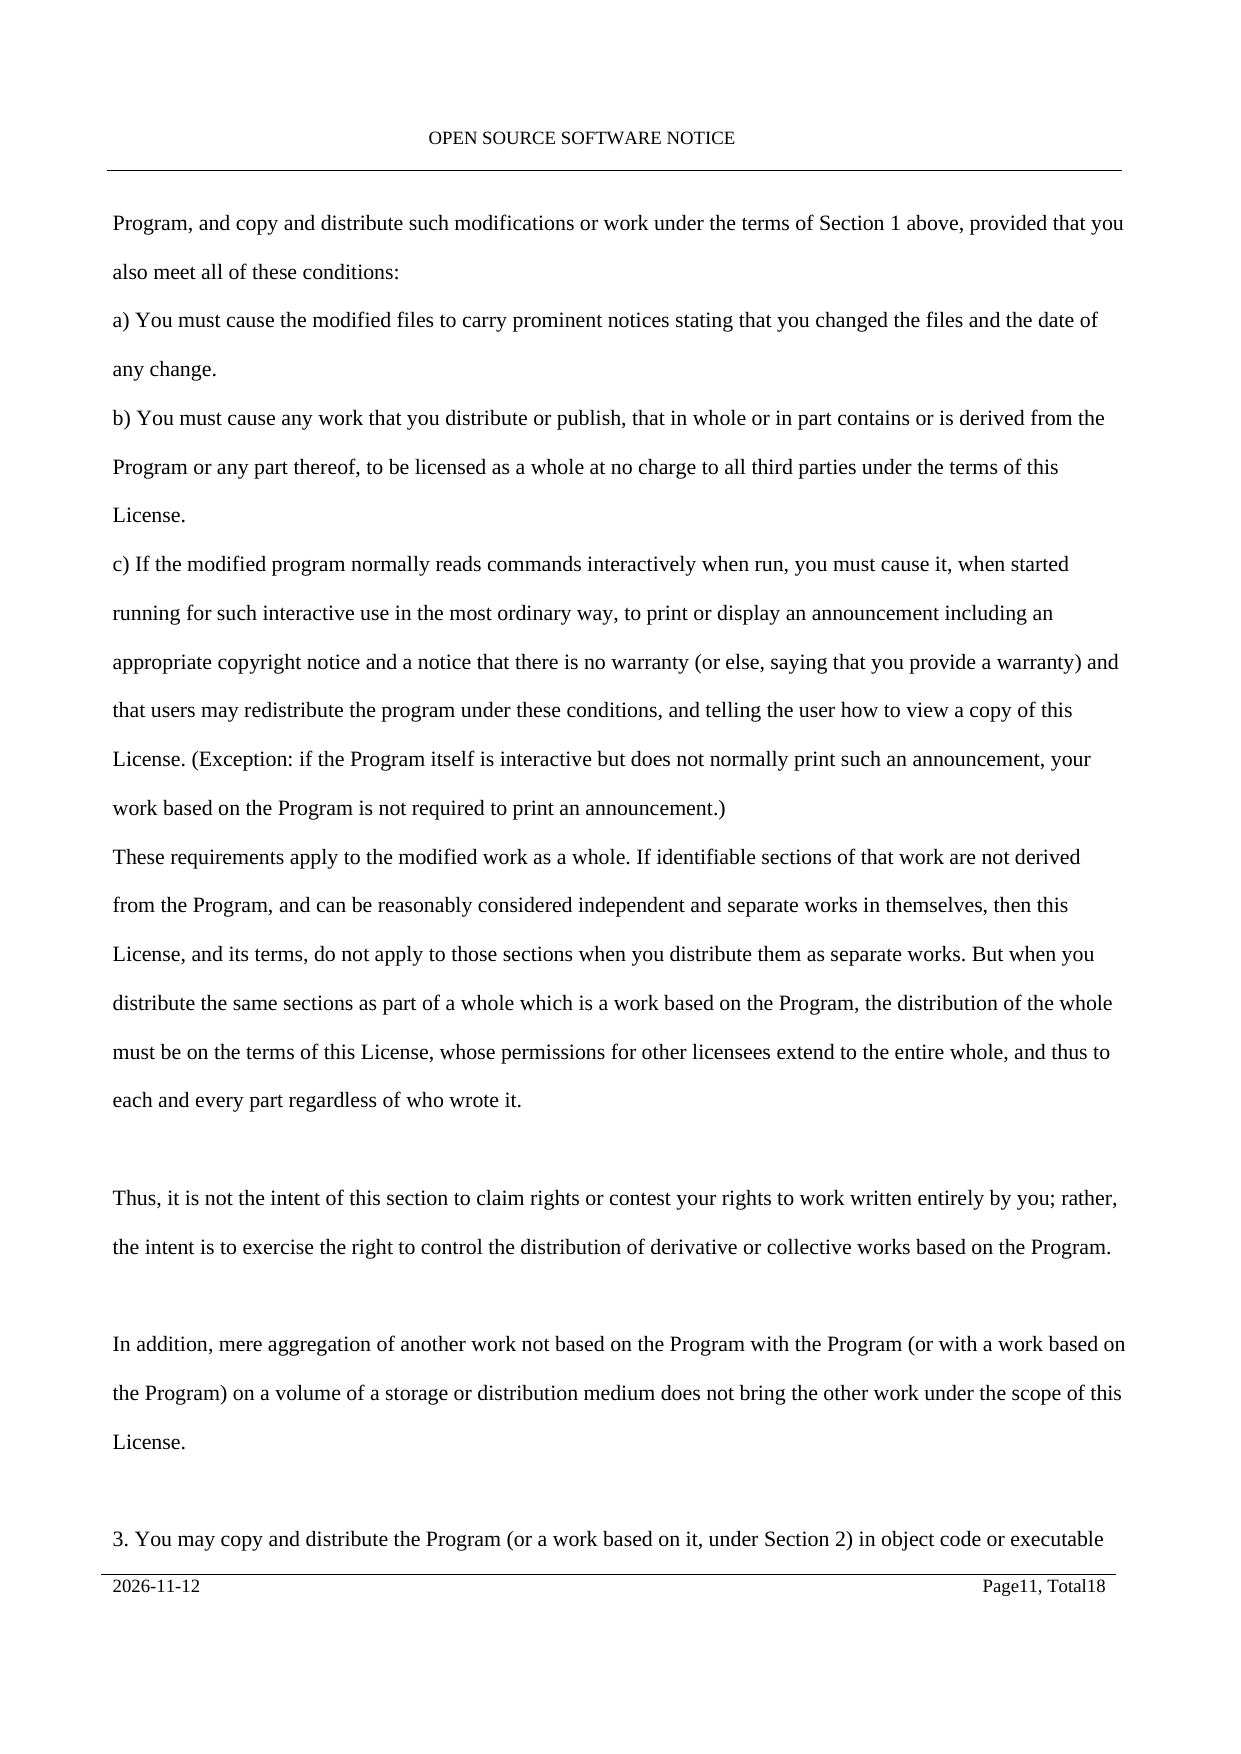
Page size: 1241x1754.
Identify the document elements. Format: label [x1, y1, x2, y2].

text [112, 206, 1128, 1555]
